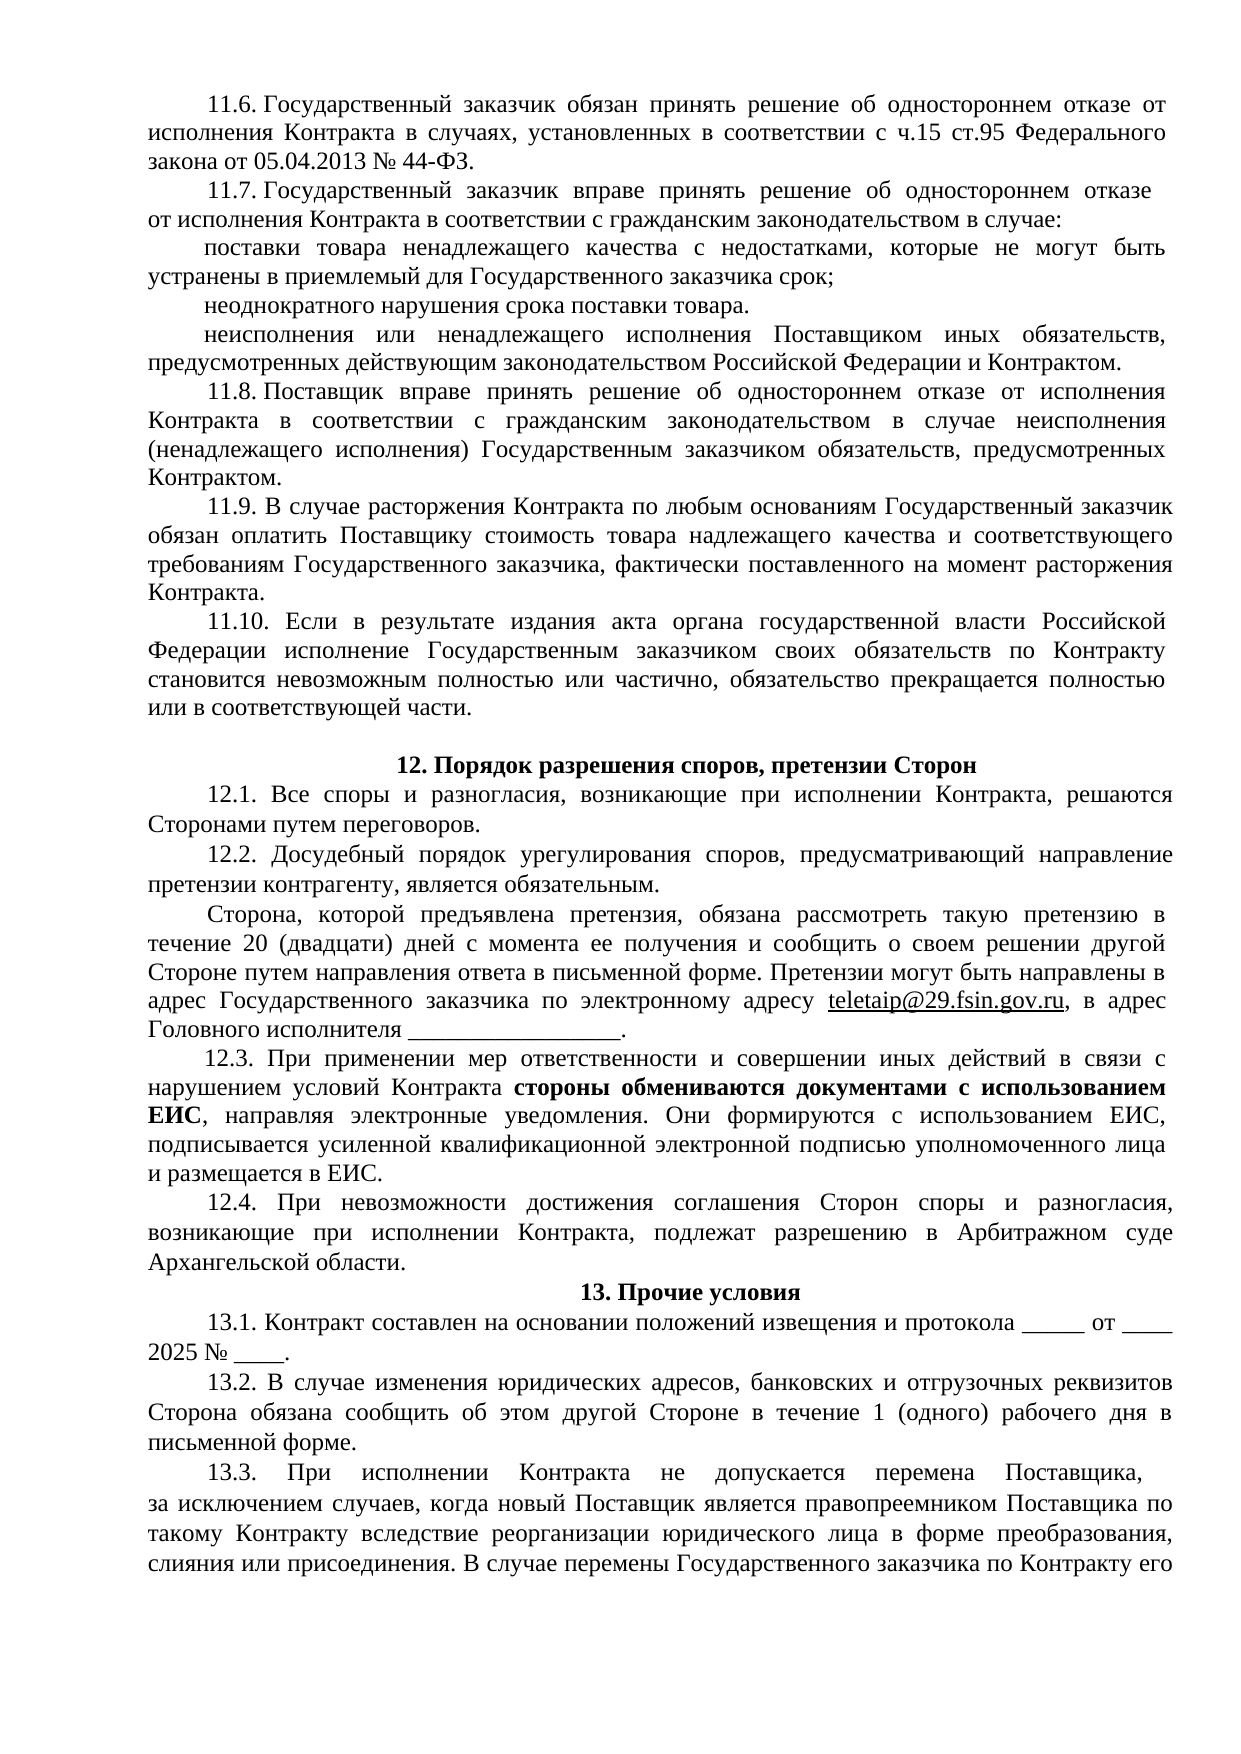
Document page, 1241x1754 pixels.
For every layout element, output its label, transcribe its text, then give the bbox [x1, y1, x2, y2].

text 12.1. Все споры и разногласия, возникающие при исполнении Контракта, решаются Сторонами путем переговоров. [148, 779, 1174, 837]
text 13.2. В случае изменения юридических адресов, банковских и отгрузочных реквизитов Сторона обязана сообщить об этом другой Стороне в течение 1 (одного) рабочего дня в письменной форме. [148, 1367, 1174, 1456]
text неоднократного нарушения срока поставки товара. [148, 290, 1167, 319]
text 13. Прочие условия [148, 1277, 1174, 1306]
text 12.3. При применении мер ответственности и совершении иных действий в связи с нарушением условий Контракта стороны обмениваются документами с использованием ЕИС, направляя электронные уведомления. Они формируются с использованием ЕИС, подписывается усиленной квалификационной электронной подписью уполномоченного лица и размещается в ЕИС. [148, 1043, 1167, 1187]
text поставки товара ненадлежащего качества с недостатками, которые не могут быть устранены в приемлемый для Государственного заказчика срок; [148, 232, 1167, 290]
text неисполнения или ненадлежащего исполнения Поставщиком иных обязательств, предусмотренных действующим законодательством Российской Федерации и Контрактом. [148, 319, 1167, 376]
text 11.10. Если в результате издания акта органа государственной власти Российской Федерации исполнение Государственным заказчиком своих обязательств по Контракту становится невозможным полностью или частично, обязательство прекращается полностью или в соответствующей части. [148, 606, 1167, 721]
text 12. Порядок разрешения споров, претензии Сторон [148, 750, 1167, 779]
text 13.1. Контракт составлен на основании положений извещения и протокола _____ от ____ 2025 № ____. [148, 1307, 1174, 1366]
text 12.2. Досудебный порядок урегулирования споров, предусматривающий направление претензии контрагенту, является обязательным. [148, 839, 1174, 898]
text 11.9. В случае расторжения Контракта по любым основаниям Государственный заказчик обязан оплатить Поставщику стоимость товара надлежащего качества и соответствующего требованиям Государственного заказчика, фактически поставленного на момент расторжения Контракта. [148, 491, 1174, 606]
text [148, 1457, 1174, 1577]
text Сторона, которой предъявлена претензия, обязана рассмотреть такую претензию в течение 20 (двадцати) дней с момента ее получения и сообщить о своем решении другой Стороне путем направления ответа в письменной форме. Претензии могут быть направлены в адрес Государственного заказчика по электронному адресу teletaip@29.fsin.gov.ru, в адрес Головного исполнителя _________________. [148, 899, 1167, 1043]
text 11.7. Государственный заказчик вправе принять решение об одностороннем отказе от исполнения Контракта в соответствии с гражданским законодательством в случае: [148, 175, 1167, 232]
text 11.6. Государственный заказчик обязан принять решение об одностороннем отказе от исполнения Контракта в случаях, установленных в соответствии с ч.15 ст.95 Федерального закона от 05.04.2013 № 44-ФЗ. [148, 89, 1167, 175]
text 12.4. При невозможности достижения соглашения Сторон споры и разногласия, возникающие при исполнении Контракта, подлежат разрешению в Арбитражном суде Архангельской области. [148, 1187, 1174, 1276]
text 11.8. Поставщик вправе принять решение об одностороннем отказе от исполнения Контракта в соответствии с гражданским законодательством в случае неисполнения (ненадлежащего исполнения) Государственным заказчиком обязательств, предусмотренных Контрактом. [148, 376, 1167, 491]
